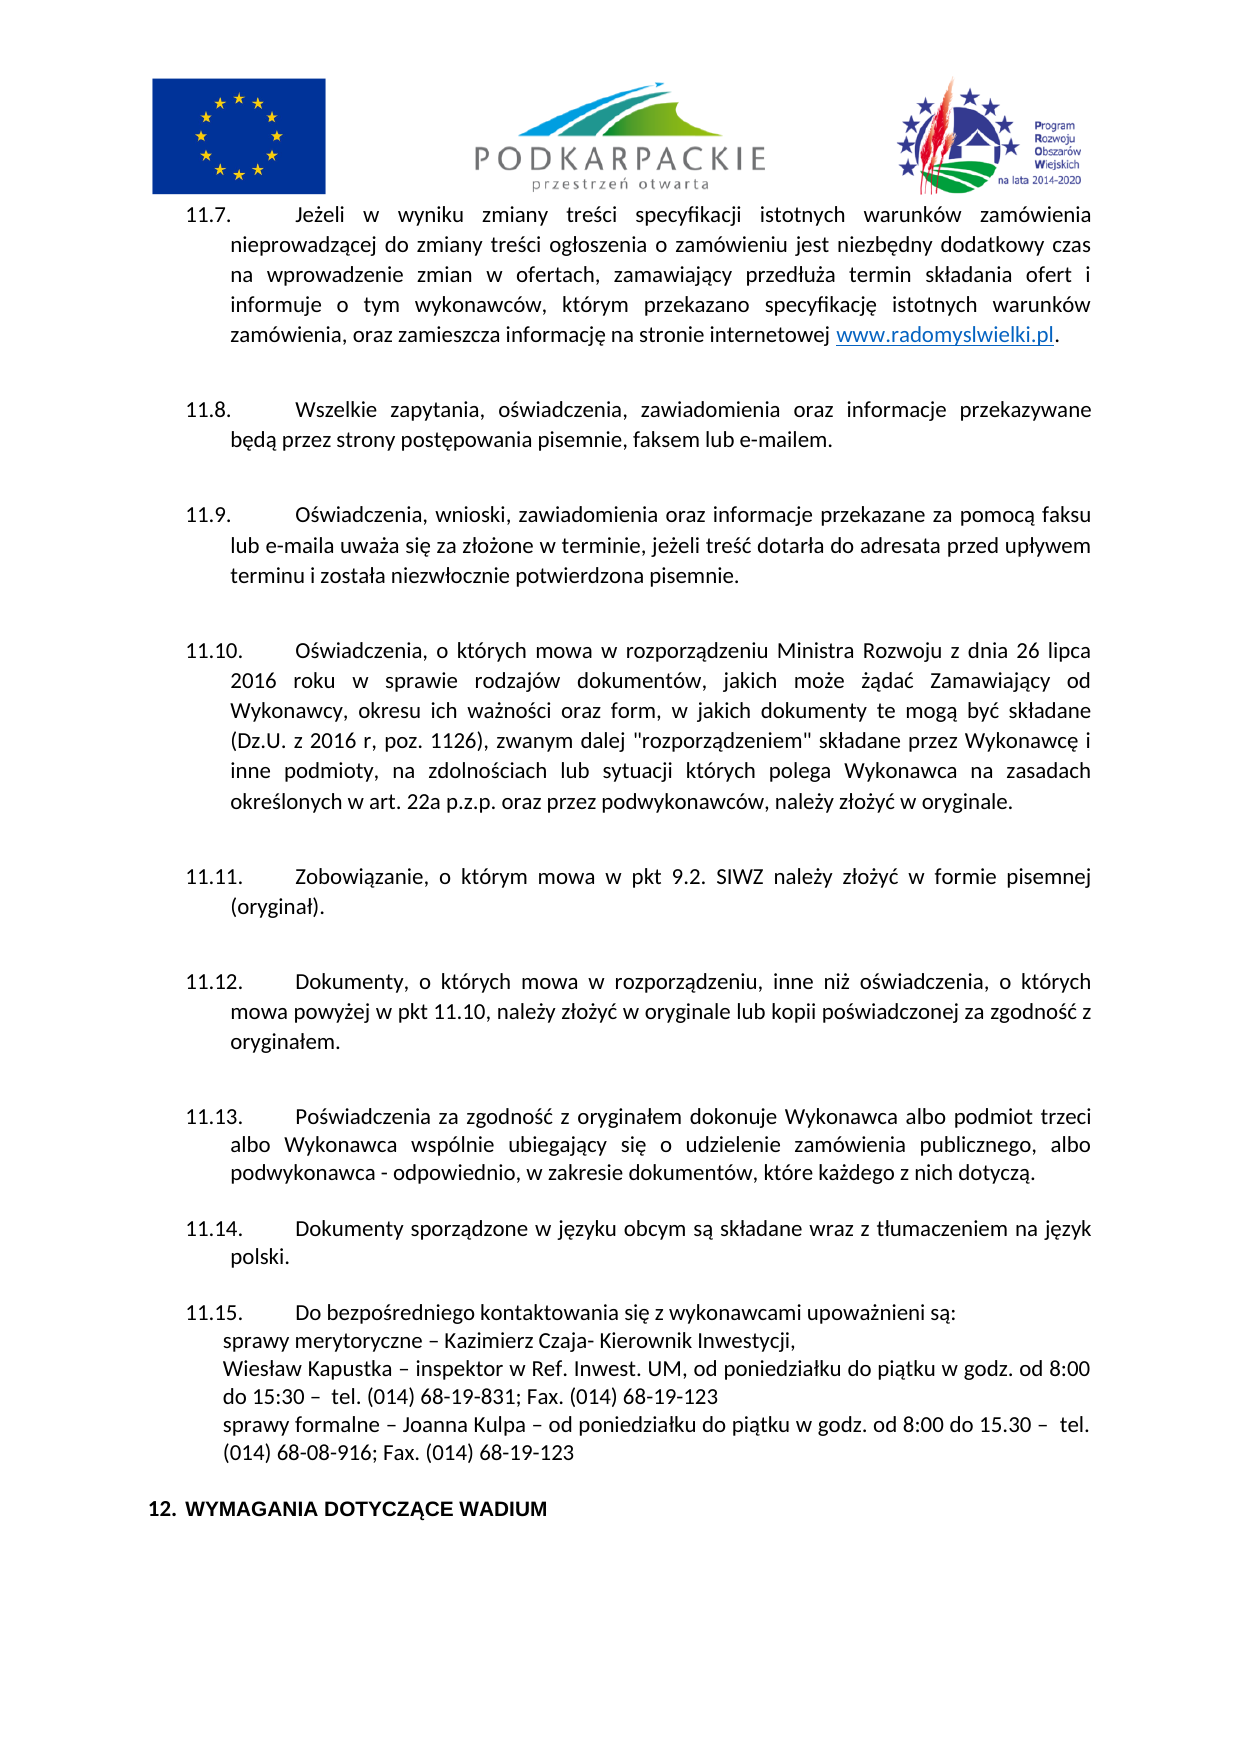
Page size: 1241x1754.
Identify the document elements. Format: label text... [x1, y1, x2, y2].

list Do bezpośredniego kontaktowania się z wykonawcami upoważnieni są: [185, 1298, 1093, 1326]
list Zobowiązanie, o którym mowa w pkt 9.2. SIWZ należy złożyć w formie pisemnej (oryginał). [185, 862, 1093, 920]
picture [147, 73, 1093, 200]
list Oświadczenia, o których mowa w rozporządzeniu Ministra Rozwoju z dnia 26 lipca 2016 roku w sprawie rodzajów dokumentów, jakich może żądać Zamawiający od Wykonawcy, okresu ich ważności oraz form, w jakich dokumenty te mogą być składane (Dz.U. z 2016 r, poz. 1126), zwanym dalej "rozporządzeniem" składane przez Wykonawcę i inne podmioty, na zdolnościach lub sytuacji których polega Wykonawca na zasadach określonych w art. 22a p.z.p. oraz przez podwykonawców, należy złożyć w oryginale. [185, 636, 1093, 815]
list Wszelkie zapytania, oświadczenia, zawiadomienia oraz informacje przekazywane będą przez strony postępowania pisemnie, faksem lub e-mailem. [185, 395, 1093, 454]
list WYMAGANIA DOTYCZĄCE WADIUM [148, 1494, 1093, 1522]
text Wiesław Kapustka – inspektor w Ref. Inwest. UM, od poniedziałku do piątku w godz. od 8:00 do 15:30 – tel. (014) 68-19-831; Fax. (014) 68-19-123 [223, 1354, 1093, 1410]
list Oświadczenia, wnioski, zawiadomienia oraz informacje przekazane za pomocą faksu lub e-maila uważa się za złożone w terminie, jeżeli treść dotarła do adresata przed upływem terminu i została niezwłocznie potwierdzona pisemnie. [185, 501, 1093, 589]
text sprawy merytoryczne – Kazimierz Czaja- Kierownik Inwestycji, [223, 1326, 1093, 1354]
list Dokumenty sporządzone w języku obcym są składane wraz z tłumaczeniem na język polski. [185, 1214, 1093, 1270]
list Dokumenty, o których mowa w rozporządzeniu, inne niż oświadczenia, o których mowa powyżej w pkt 11.10, należy złożyć w oryginale lub kopii poświadczonej za zgodność z oryginałem. [185, 967, 1093, 1055]
list Poświadczenia za zgodność z oryginałem dokonuje Wykonawca albo podmiot trzeci albo Wykonawca wspólnie ubiegający się o udzielenie zamówienia publicznego, albo podwykonawca - odpowiednio, w zakresie dokumentów, które każdego z nich dotyczą. [185, 1102, 1093, 1186]
list Jeżeli w wyniku zmiany treści specyfikacji istotnych warunków zamówienia nieprowadzącej do zmiany treści ogłoszenia o zamówieniu jest niezbędny dodatkowy czas na wprowadzenie zmian w ofertach, zamawiający przedłuża termin składania ofert i informuje o tym wykonawców, którym przekazano specyfikację istotnych warunków zamówienia, oraz zamieszcza informację na stronie internetowej www.radomyslwielki.pl. [185, 200, 1093, 348]
text sprawy formalne – Joanna Kulpa – od poniedziałku do piątku w godz. od 8:00 do 15.30 – tel. (014) 68-08-916; Fax. (014) 68-19-123 [223, 1410, 1093, 1466]
